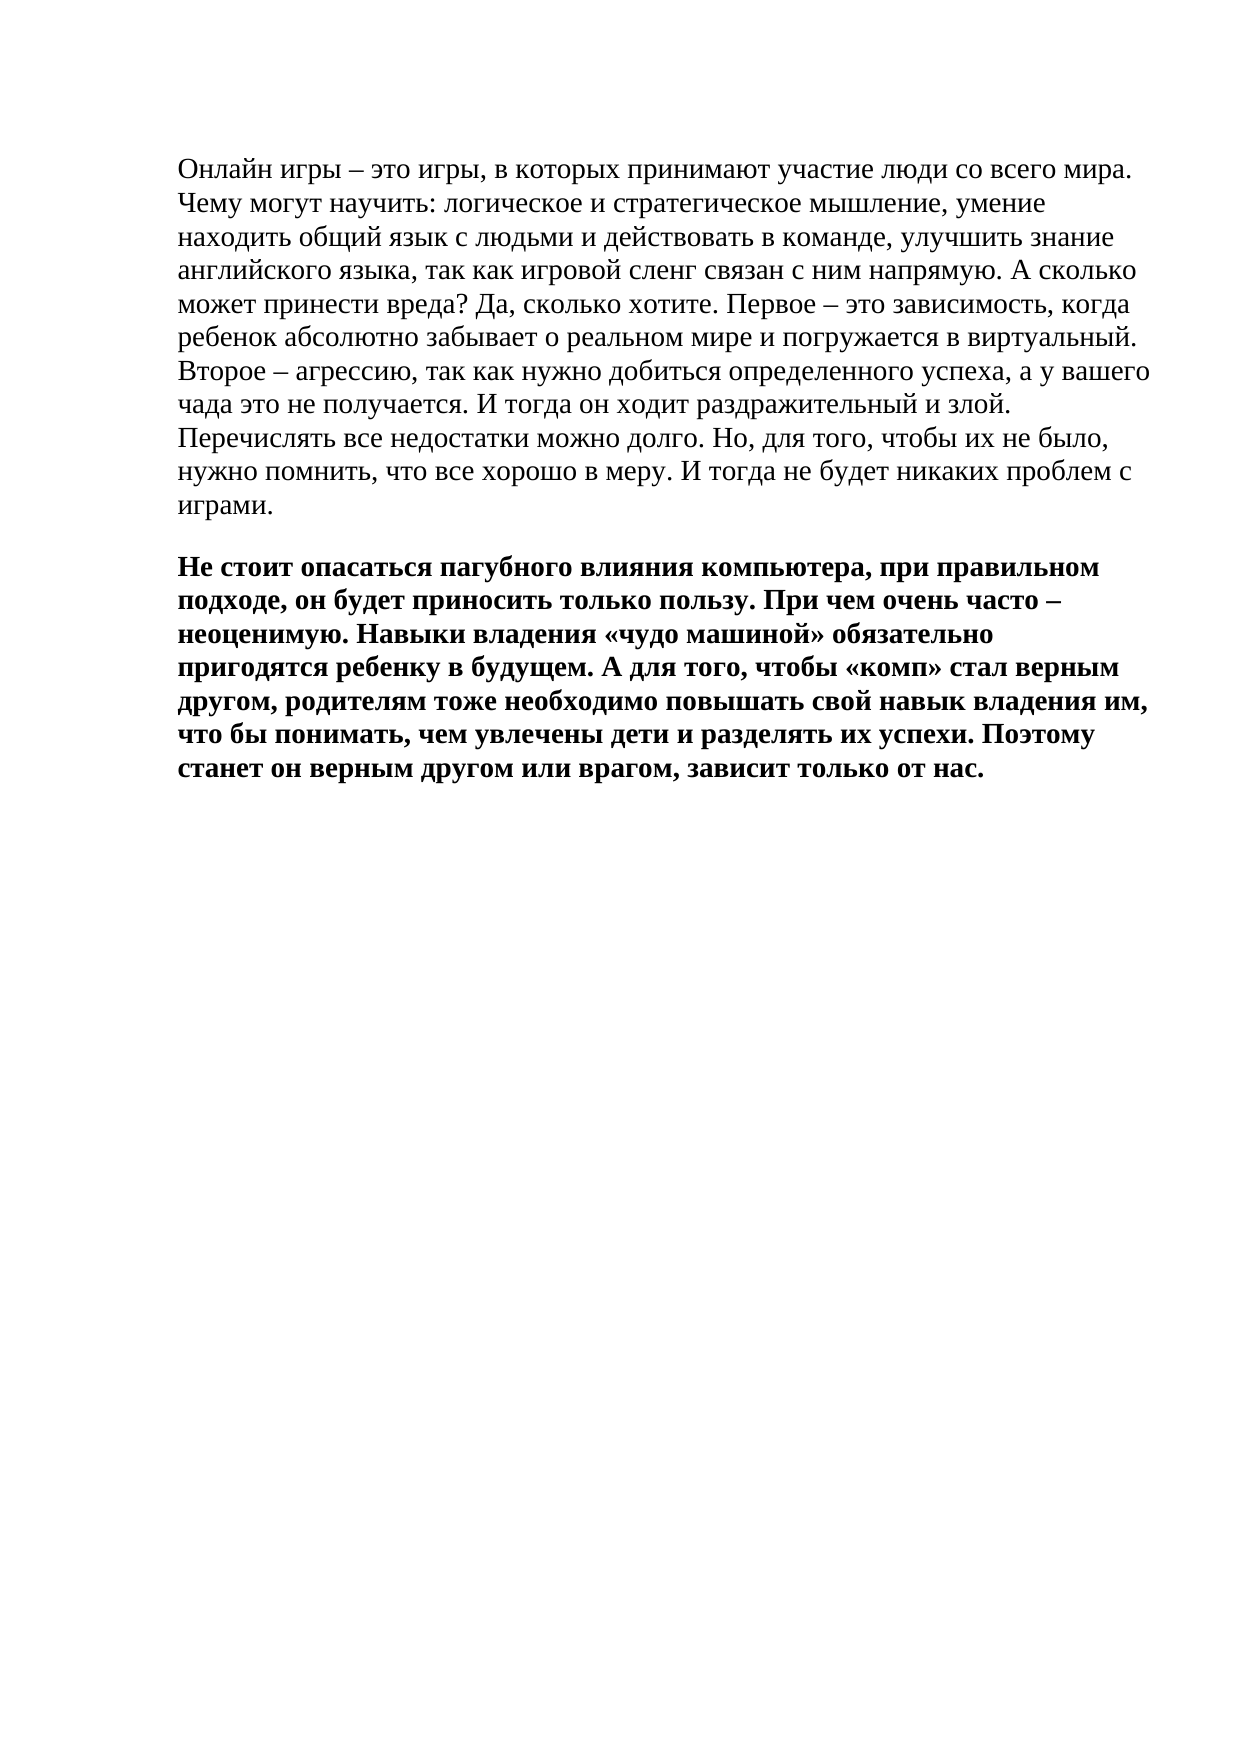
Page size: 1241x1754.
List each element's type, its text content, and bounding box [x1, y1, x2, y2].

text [177, 118, 1152, 549]
text Не стоит опасаться пагубного влияния компьютера, при правильном подходе, он будет приносить только пользу. При чем очень часто – неоценимую. Навыки владения «чудо машиной» обязательно пригодятся ребенку в будущем. А для того, чтобы «комп» стал верным другом, родителям тоже необходимо повышать свой навык владения им, что бы понимать, чем увлечены дети и разделять их успехи. Поэтому станет он верным другом или врагом, зависит только от нас. [177, 549, 1152, 783]
